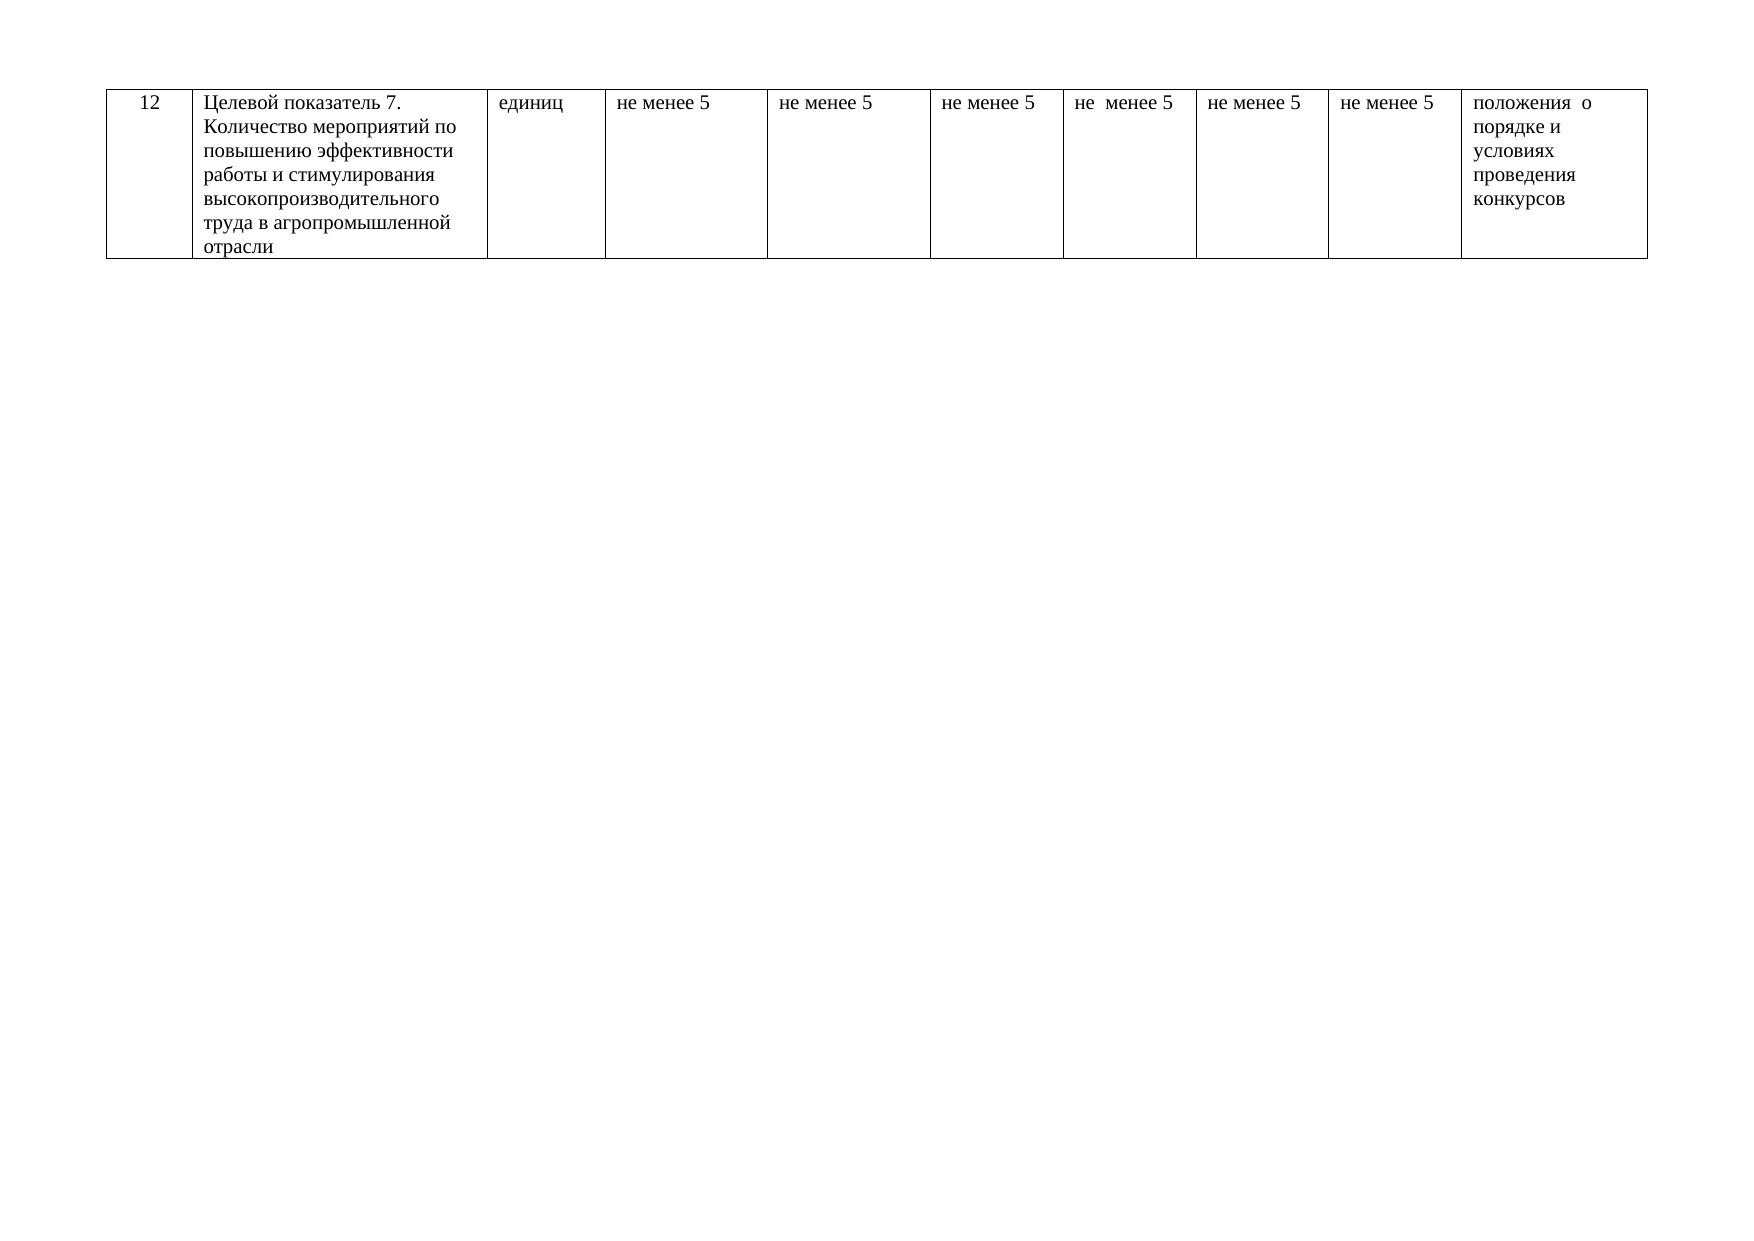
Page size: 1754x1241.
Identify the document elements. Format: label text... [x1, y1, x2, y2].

table_cell не менее 5 [768, 90, 930, 258]
table_cell не менее 5 [606, 90, 767, 258]
table_cell положения о порядке и условиях проведения конкурсов [1462, 90, 1647, 258]
table_cell не менее 5 [1064, 90, 1196, 258]
table_cell Целевой показатель 7. Количество мероприятий по повышению эффективности работы и стимулирования высокопроизводительного труда в агропромышленной отрасли [193, 90, 487, 258]
table_cell не менее 5 [931, 90, 1063, 258]
table_cell не менее 5 [1197, 90, 1328, 258]
table_cell единиц [488, 90, 605, 258]
table_cell 12 [107, 90, 192, 258]
table_cell не менее 5 [1329, 90, 1461, 258]
